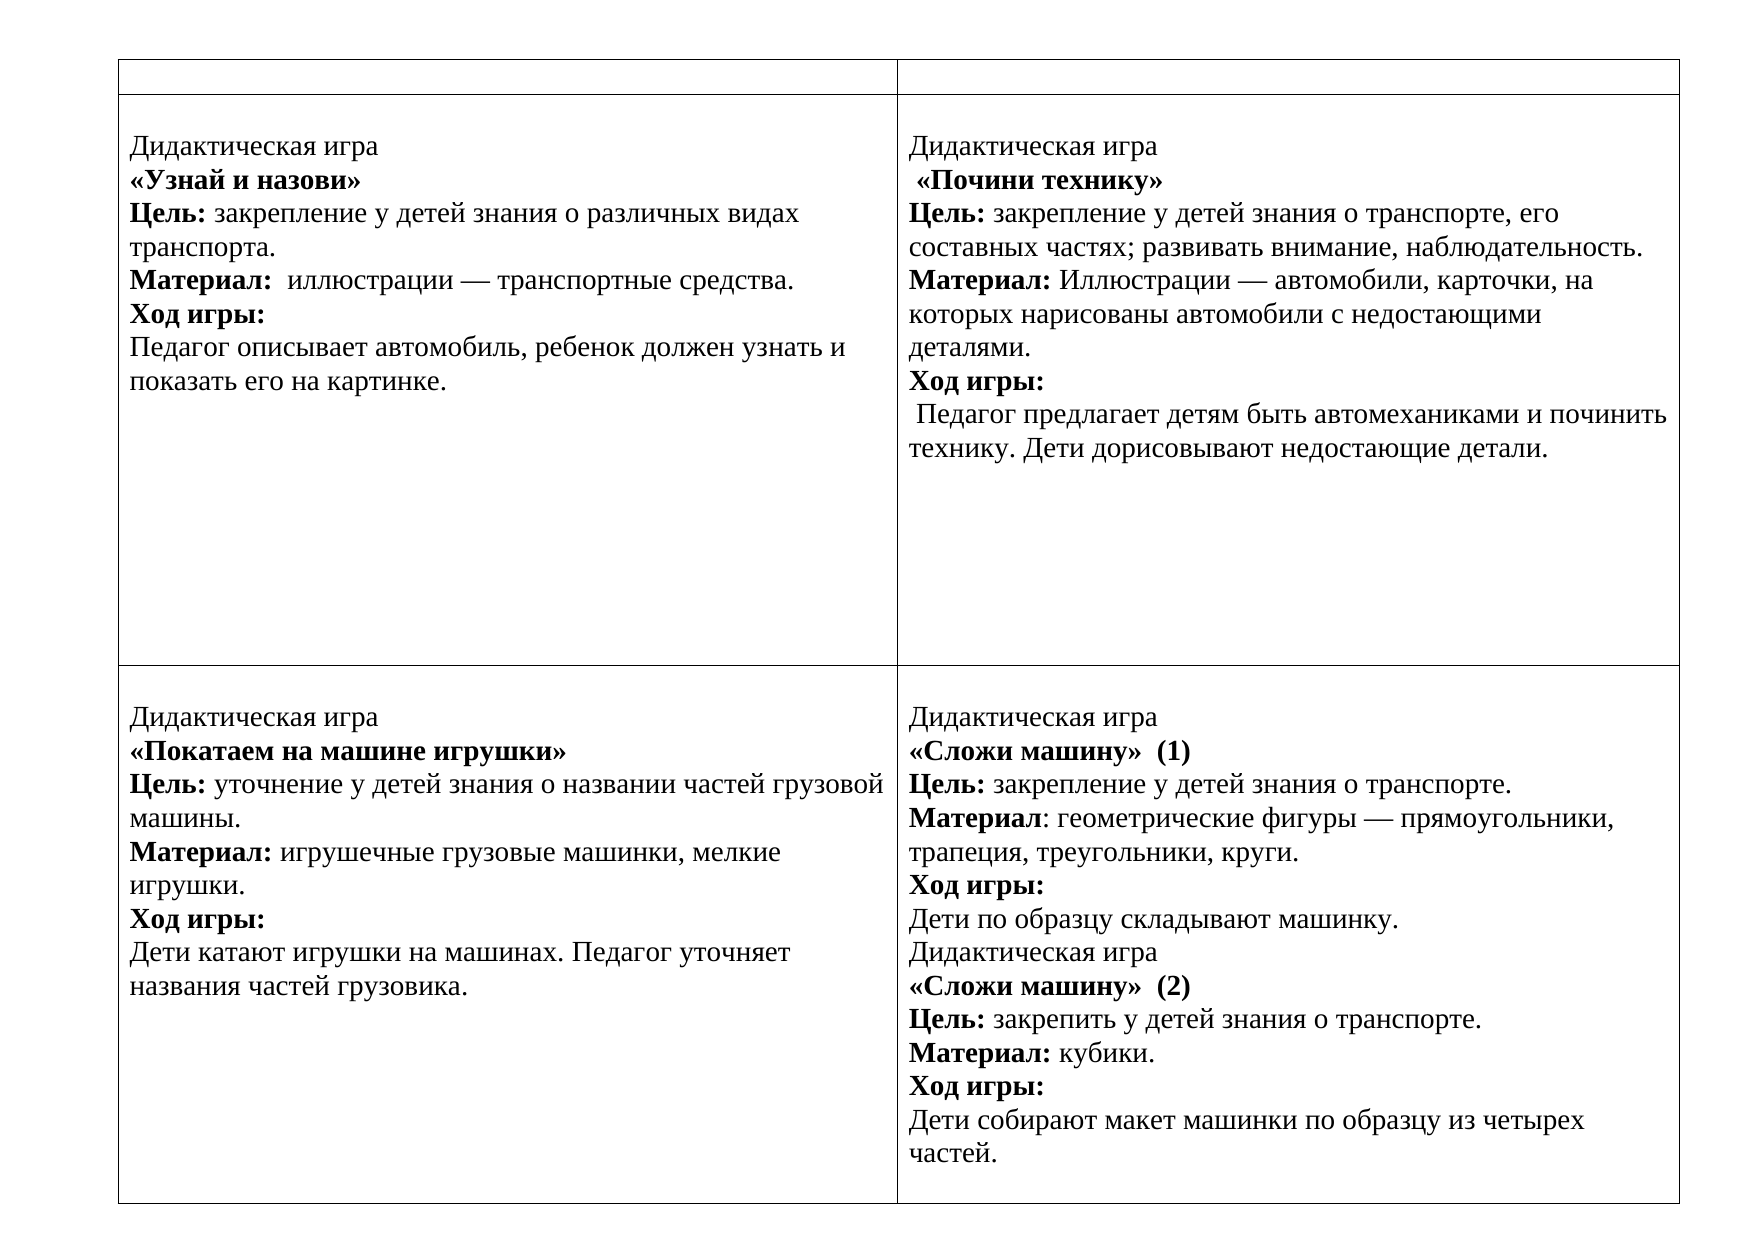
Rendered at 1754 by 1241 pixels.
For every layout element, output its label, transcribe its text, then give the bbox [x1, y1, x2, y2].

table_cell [119, 60, 897, 94]
table_cell Дидактическая игра «Сложи машину» (1) Цель: закрепление у детей знания о транспорте. Материал: геометрические фигуры — прямоугольники, трапеция, треугольники, круги. Ход игры: Дети по образцу складывают машинку. Дидактическая игра «Сложи машину» (2) Цель: закрепить у детей знания о транспорте. Материал: кубики. Ход игры: Дети собирают макет машинки по образцу из четырех частей. [898, 666, 1679, 1203]
table_cell Дидактическая игра «Узнай и назови» Цель: закрепление у детей знания о различных видах транспорта. Материал: иллюстрации — транспортные средства. Ход игры: Педагог описывает автомобиль, ребенок должен узнать и показать его на картинке. [119, 95, 897, 665]
table_cell Дидактическая игра «Почини технику» Цель: закрепление у детей знания о транспорте, его составных частях; развивать внимание, наблюдательность. Материал: Иллюстрации — автомобили, карточки, на которых нарисованы автомобили с недостающими деталями. Ход игры: Педагог предлагает детям быть автомеханиками и починить технику. Дети дорисовывают недостающие детали. [898, 95, 1679, 665]
table_cell Дидактическая игра «Покатаем на машине игрушки» Цель: уточнение у детей знания о названии частей грузовой машины. Материал: игрушечные грузовые машинки, мелкие игрушки. Ход игры: Дети катают игрушки на машинах. Педагог уточняет названия частей грузовика. [119, 666, 897, 1203]
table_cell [898, 60, 1679, 94]
